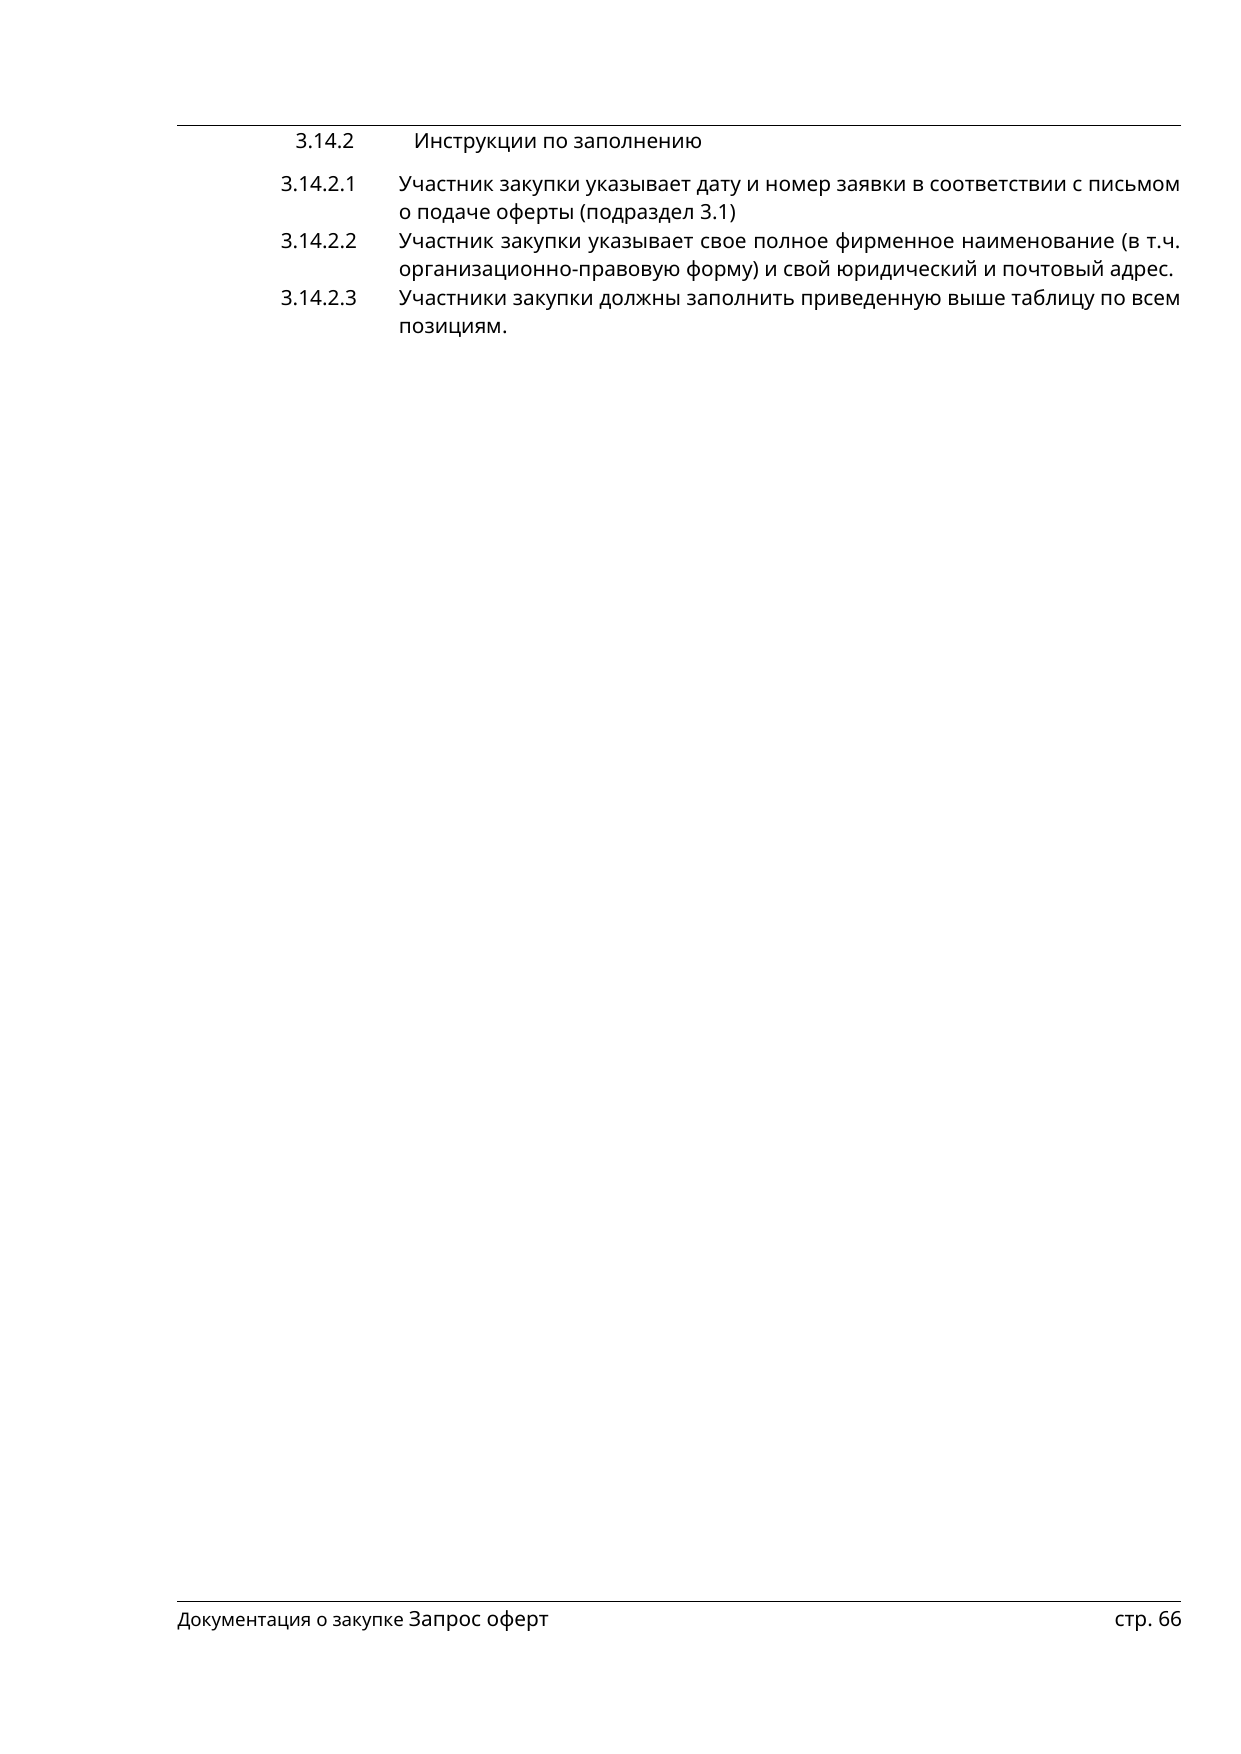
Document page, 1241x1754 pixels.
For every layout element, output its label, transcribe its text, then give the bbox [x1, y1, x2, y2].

list Инструкции по заполнению [295, 126, 1181, 155]
list Участник закупки указывает свое полное фирменное наименование (в т.ч. организационно-правовую форму) и свой юридический и почтовый адрес. [281, 226, 1181, 283]
list Участник закупки указывает дату и номер заявки в соответствии с письмом о подаче оферты (подраздел 6.1) [281, 169, 1181, 226]
list Участники закупки должны заполнить приведенную выше таблицу по всем позициям. [281, 283, 1181, 339]
